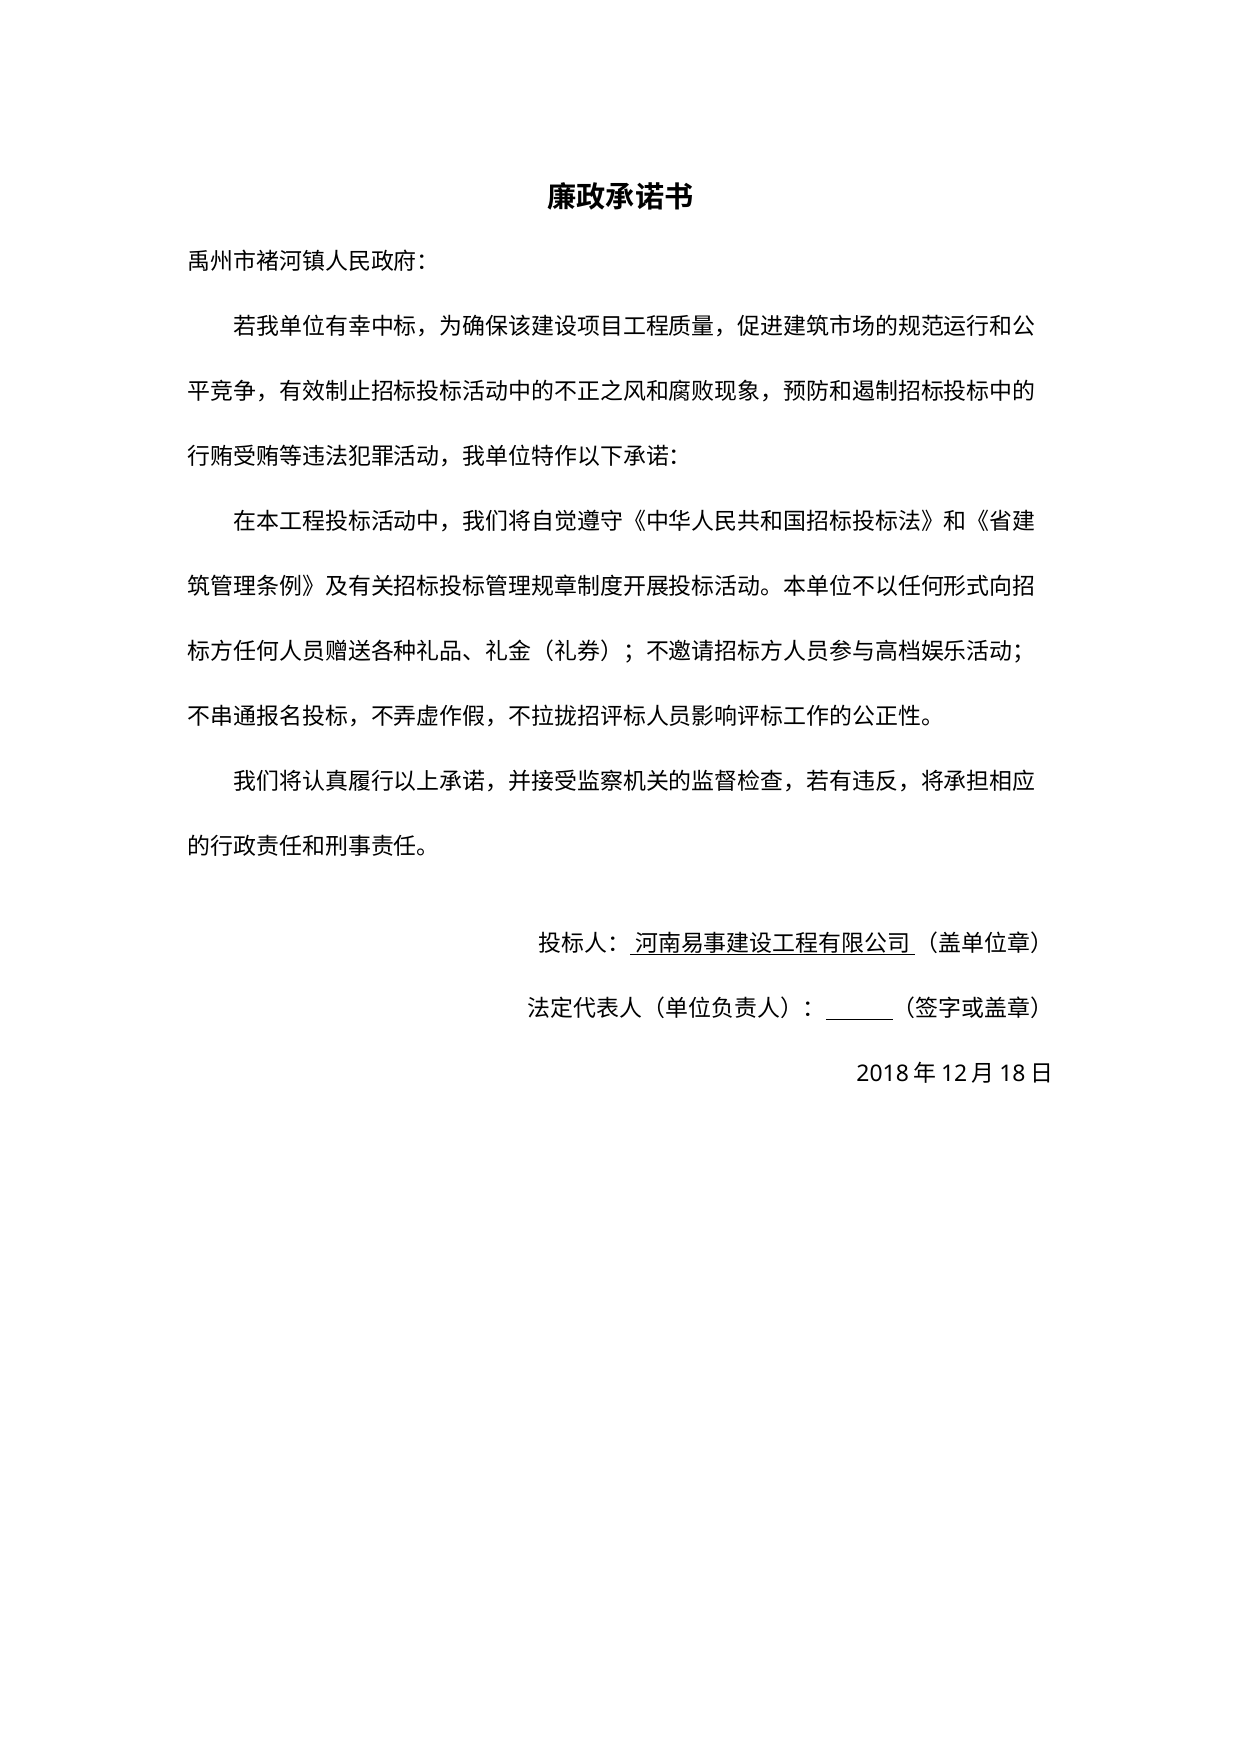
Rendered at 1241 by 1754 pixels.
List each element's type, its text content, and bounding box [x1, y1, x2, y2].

text 投标人： 河南易事建设工程有限公司 （盖单位章） [187, 909, 1053, 974]
text 法定代表人（单位负责人）： （签字或盖章） [187, 974, 1053, 1039]
text 2018年12月18日 [187, 1039, 1053, 1104]
text 禹州市褚河镇人民政府： [187, 227, 1053, 292]
text 我们将认真履行以上承诺，并接受监察机关的监督检查，若有违反，将承担相应的行政责任和刑事责任。 [187, 747, 1053, 877]
text 在本工程投标活动中，我们将自觉遵守《中华人民共和国招标投标法》和《省建筑管理条例》及有关招标投标管理规章制度开展投标活动。本单位不以任何形式向招标方任何人员赠送各种礼品、礼金（礼券）；不邀请招标方人员参与高档娱乐活动；不串通报名投标，不弄虚作假，不拉拢招评标人员影响评标工作的公正性。 [187, 487, 1053, 747]
text 若我单位有幸中标，为确保该建设项目工程质量，促进建筑市场的规范运行和公平竞争，有效制止招标投标活动中的不正之风和腐败现象，预防和遏制招标投标中的行贿受贿等违法犯罪活动，我单位特作以下承诺： [187, 292, 1053, 487]
text 廉政承诺书 [187, 162, 1053, 227]
